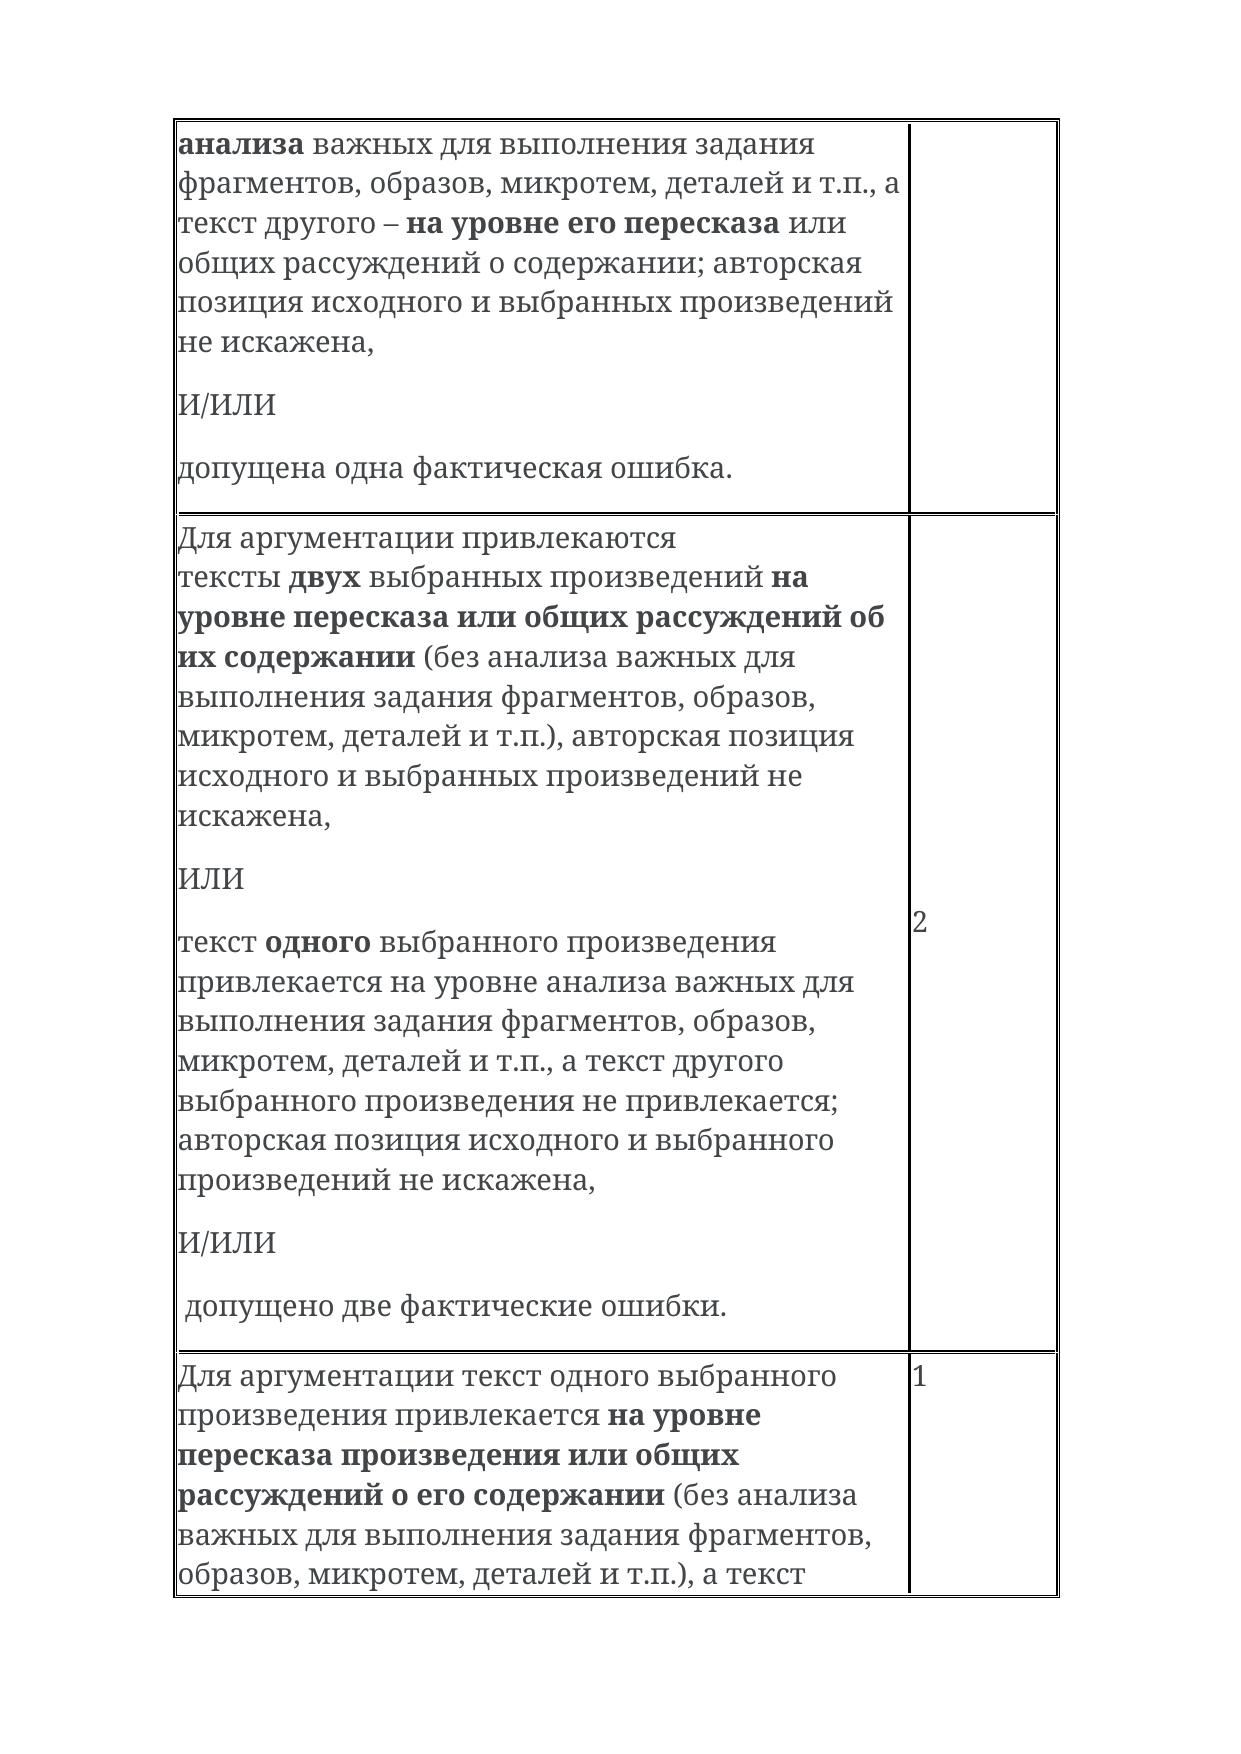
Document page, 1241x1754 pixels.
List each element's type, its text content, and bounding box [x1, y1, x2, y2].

table_cell 1 [909, 1350, 1057, 1595]
table_cell Для аргументации привлекаются тексты двух выбранных произведений на уровне пересказа или общих рассуждений об их содержании (без анализа важных для выполнения задания фрагментов, образов, микротем, деталей и т.п.), авторская позиция исходного и выбранных произведений не искажена, ИЛИ текст одного выбранного произведения привлекается на уровне анализа важных для выполнения задания фрагментов, образов, микротем, деталей и т.п., а текст другого выбранного произведения не привлекается; авторская позиция исходного и выбранного произведений не искажена, И/ИЛИ допущено две фактические ошибки. [177, 512, 908, 1350]
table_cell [177, 1350, 909, 1595]
table_cell 3 [909, 122, 1056, 512]
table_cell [177, 122, 909, 512]
table_cell 2 [911, 512, 1057, 1350]
